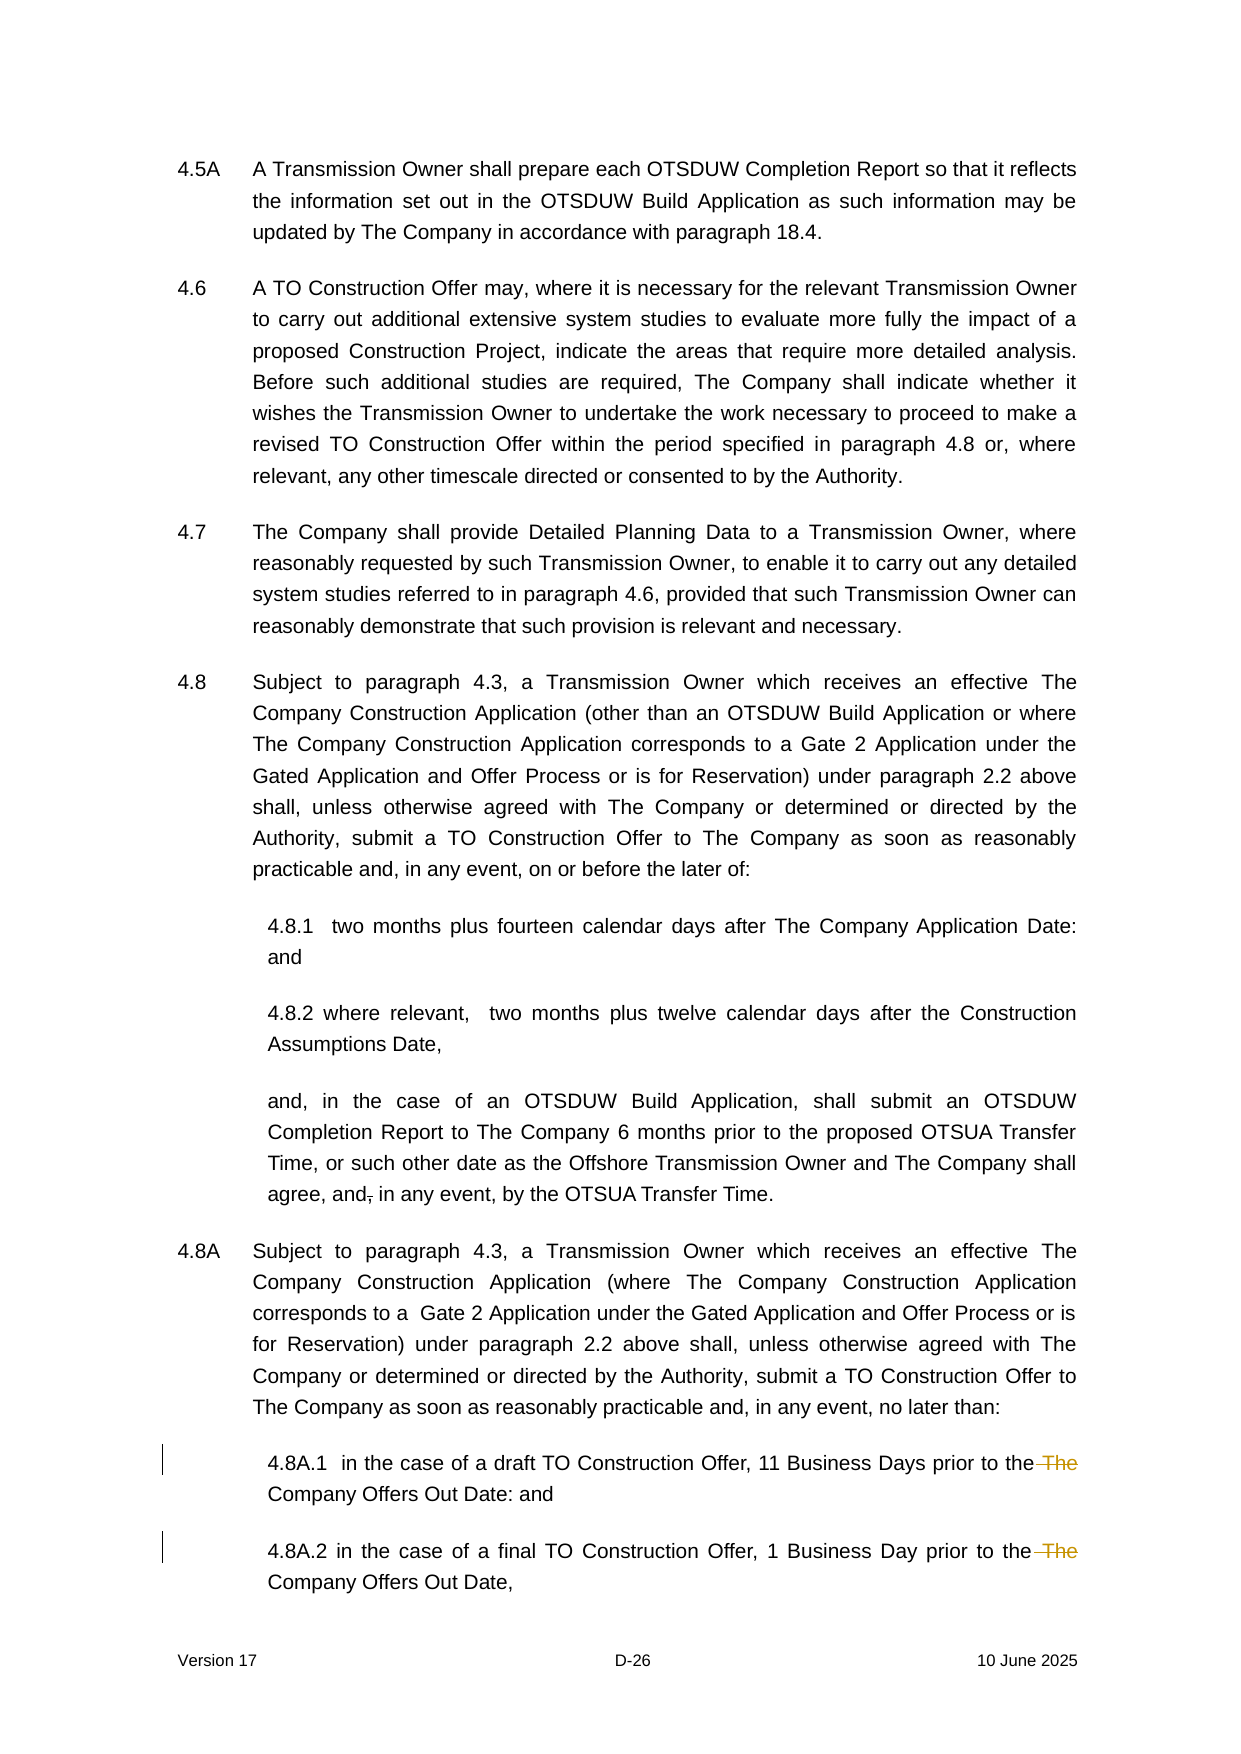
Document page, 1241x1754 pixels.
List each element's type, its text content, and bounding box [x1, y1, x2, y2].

subtitle 4.6 A TO Construction Offer may, where it is necessary for the relevant Transmission Owner to carry out additional extensive system studies to evaluate more fully the impact of a proposed Construction Project, indicate the areas that require more detailed analysis. Before such additional studies are required, The Company shall indicate whether it wishes the Transmission Owner to undertake the work necessary to proceed to make a revised TO Construction Offer within the period specified in paragraph 4.8 or, where relevant, any other timescale directed or consented to by the Authority. [177, 269, 1078, 487]
subtitle 4.8 Subject to paragraph 4.3, a Transmission Owner which receives an effective The Company Construction Application (other than an OTSDUW Build Application or where The Company Construction Application corresponds to a Gate 2 Application under the Gated Application and Offer Process or is for Reservation) under paragraph 2.2 above shall, unless otherwise agreed with The Company or determined or directed by the Authority, submit a TO Construction Offer to The Company as soon as reasonably practicable and, in any event, on or before the later of: [177, 662, 1078, 881]
subtitle and, in the case of an OTSDUW Build Application, shall submit an OTSDUW Completion Report to The Company 6 months prior to the proposed OTSUA Transfer Time, or such other date as the Offshore Transmission Owner and The Company shall agree, and, in any event, by the OTSUA Transfer Time. [267, 1081, 1078, 1206]
subtitle 4.5A A Transmission Owner shall prepare each OTSDUW Completion Report so that it reflects the information set out in the OTSDUW Build Application as such information may be updated by The Company in accordance with paragraph 18.4. [177, 150, 1078, 244]
subtitle 4.8A Subject to paragraph 4.3, a Transmission Owner which receives an effective The Company Construction Application (where The Company Construction Application corresponds to a Gate 2 Application under the Gated Application and Offer Process or is for Reservation) under paragraph 2.2 above shall, unless otherwise agreed with The Company or determined or directed by the Authority, submit a TO Construction Offer to The Company as soon as reasonably practicable and, in any event, no later than: [177, 1231, 1078, 1419]
subtitle 4.8.2 where relevant, two months plus twelve calendar days after the Construction Assumptions Date, [267, 994, 1078, 1056]
subtitle 4.8A.1 in the case of a draft TO Construction Offer, 11 Business Days prior to the Company Offers Out Date: and [267, 1444, 1078, 1506]
subtitle 4.8A.2 in the case of a final TO Construction Offer, 1 Business Day prior to the Company Offers Out Date, [267, 1531, 1078, 1594]
subtitle 4.7 The Company shall provide Detailed Planning Data to a Transmission Owner, where reasonably requested by such Transmission Owner, to enable it to carry out any detailed system studies referred to in paragraph 4.6, provided that such Transmission Owner can reasonably demonstrate that such provision is relevant and necessary. [177, 512, 1078, 637]
subtitle 4.8.1 two months plus fourteen calendar days after The Company Application Date: and [267, 906, 1078, 969]
